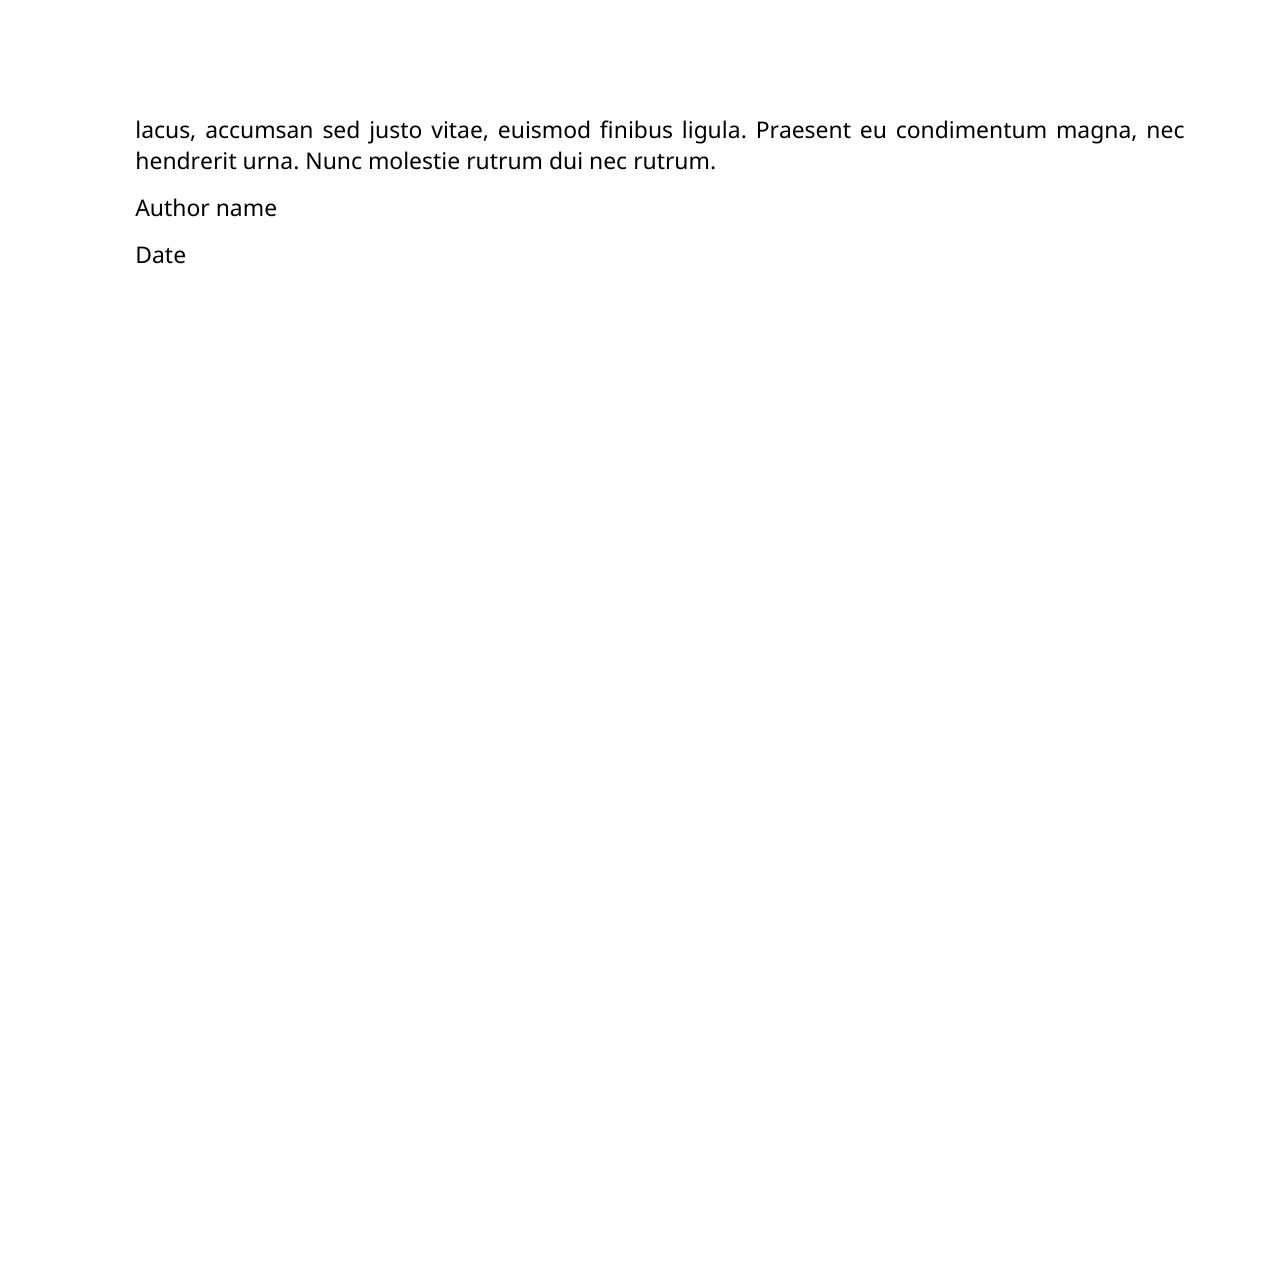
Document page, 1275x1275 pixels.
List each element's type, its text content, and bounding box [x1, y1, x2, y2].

text Date [135, 239, 1185, 270]
text Author name [135, 192, 1185, 223]
